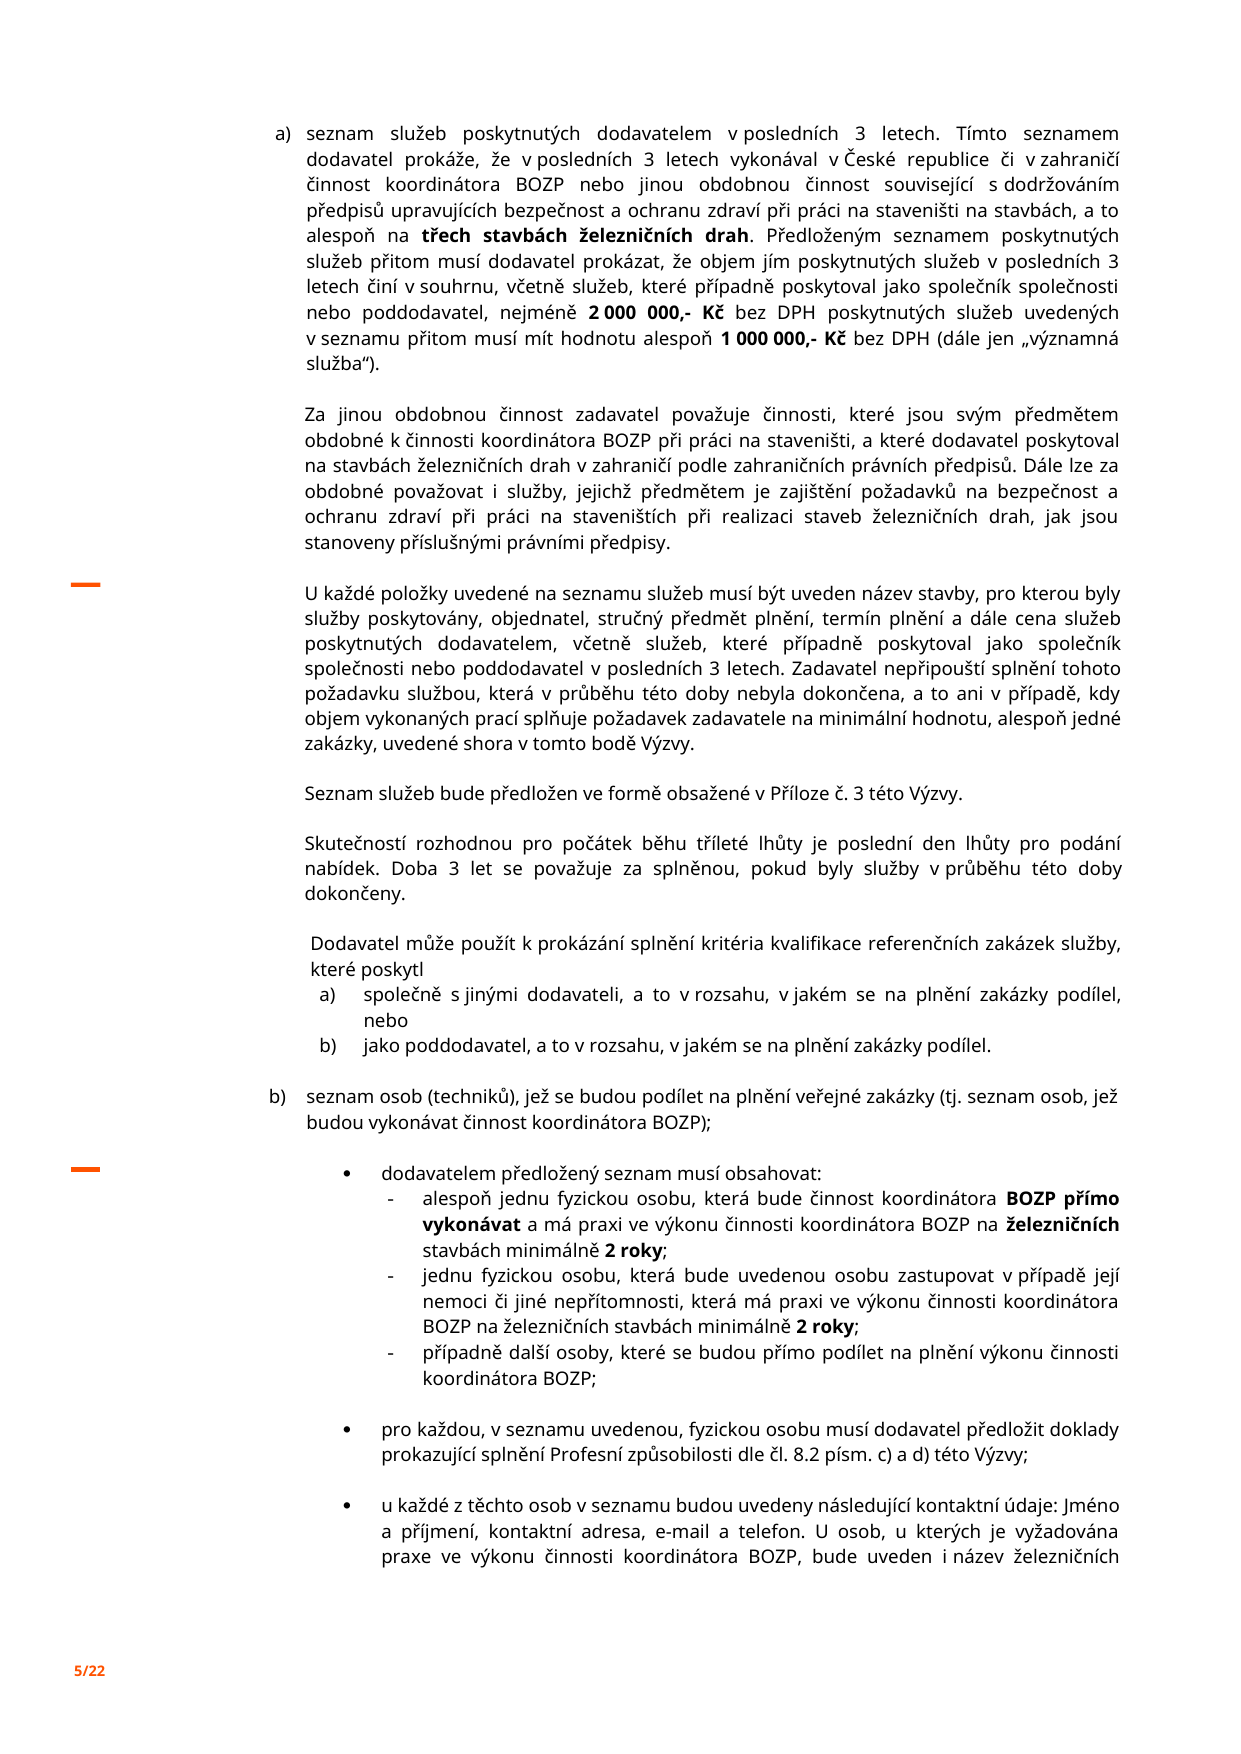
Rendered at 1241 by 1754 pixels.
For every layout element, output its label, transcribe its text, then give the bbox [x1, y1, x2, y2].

list jednu fyzickou osobu, která bude uvedenou osobu zastupovat v případě její nemoci či jiné nepřítomnosti, která má praxi ve výkonu činnosti koordinátora BOZP na železničních stavbách minimálně 2 roky; [385, 1262, 1120, 1339]
list seznam služeb poskytnutých dodavatelem v posledních 3 letech. Tímto seznamem dodavatel prokáže, že v posledních 3 letech vykonával v České republice či v zahraničí činnost koordinátora BOZP nebo jinou obdobnou činnost související s dodržováním předpisů upravujících bezpečnost a ochranu zdraví při práci na staveništi na stavbách, a to alespoň na třech stavbách železničních drah. Předloženým seznamem poskytnutých služeb přitom musí dodavatel prokázat, že objem jím poskytnutých služeb v posledních 3 letech činí v souhrnu, včetně služeb, které případně poskytoval jako společník společnosti nebo poddodavatel, nejméně 2 000 000,- Kč bez DPH poskytnutých služeb uvedených v seznamu přitom musí mít hodnotu alespoň 1 000 000,- Kč bez DPH (dále jen „významná služba“). [275, 121, 1120, 376]
text a) společně s jinými dodavateli, a to v rozsahu, v jakém se na plnění zakázky podílel, nebo [319, 982, 1122, 1033]
text Skutečností rozhodnou pro počátek běhu tříleté lhůty je poslední den lhůty pro podání nabídek. Doba 3 let se považuje za splněnou, pokud byly služby v průběhu této doby dokončeny. [304, 830, 1122, 905]
list dodavatelem předložený seznam musí obsahovat: [343, 1160, 1120, 1186]
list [343, 1493, 1120, 1569]
text U každé položky uvedené na seznamu služeb musí být uveden název stavby, pro kterou byly služby poskytovány, objednatel, stručný předmět plnění, termín plnění a dále cena služeb poskytnutých dodavatelem, včetně služeb, které případně poskytoval jako společník společnosti nebo poddodavatel v posledních 3 letech. Zadavatel nepřipouští splnění tohoto požadavku službou, která v průběhu této doby nebyla dokončena, a to ani v případě, kdy objem vykonaných prací splňuje požadavek zadavatele na minimální hodnotu, alespoň jedné zakázky, uvedené shora v tomto bodě Výzvy. [304, 580, 1122, 755]
list seznam osob (techniků), jež se budou podílet na plnění veřejné zakázky (tj. seznam osob, jež budou vykonávat činnost koordinátora BOZP); [269, 1084, 1120, 1135]
text Dodavatel může použít k prokázání splnění kritéria kvalifikace referenčních zakázek služby, které poskytl [310, 931, 1122, 982]
text Za jinou obdobnou činnost zadavatel považuje činnosti, které jsou svým předmětem obdobné k činnosti koordinátora BOZP při práci na staveništi, a které dodavatel poskytoval na stavbách železničních drah v zahraničí podle zahraničních právních předpisů. Dále lze za obdobné považovat i služby, jejichž předmětem je zajištění požadavků na bezpečnost a ochranu zdraví při práci na staveništích při realizaci staveb železničních drah, jak jsou stanoveny příslušnými právními předpisy. [304, 401, 1120, 554]
list pro každou, v seznamu uvedenou, fyzickou osobu musí dodavatel předložit doklady prokazující splnění Profesní způsobilosti dle čl. 8.2 písm. c) a d) této Výzvy; [343, 1416, 1120, 1467]
list alespoň jednu fyzickou osobu, která bude činnost koordinátora BOZP přímo vykonávat a má praxi ve výkonu činnosti koordinátora BOZP na železničních stavbách minimálně 2 roky; [385, 1186, 1120, 1262]
text Seznam služeb bude předložen ve formě obsažené v Příloze č. 3 této Výzvy. [304, 780, 1122, 805]
list případně další osoby, které se budou přímo podílet na plnění výkonu činnosti koordinátora BOZP; [385, 1339, 1120, 1391]
text b) jako poddodavatel, a to v rozsahu, v jakém se na plnění zakázky podílel. [319, 1033, 1122, 1058]
